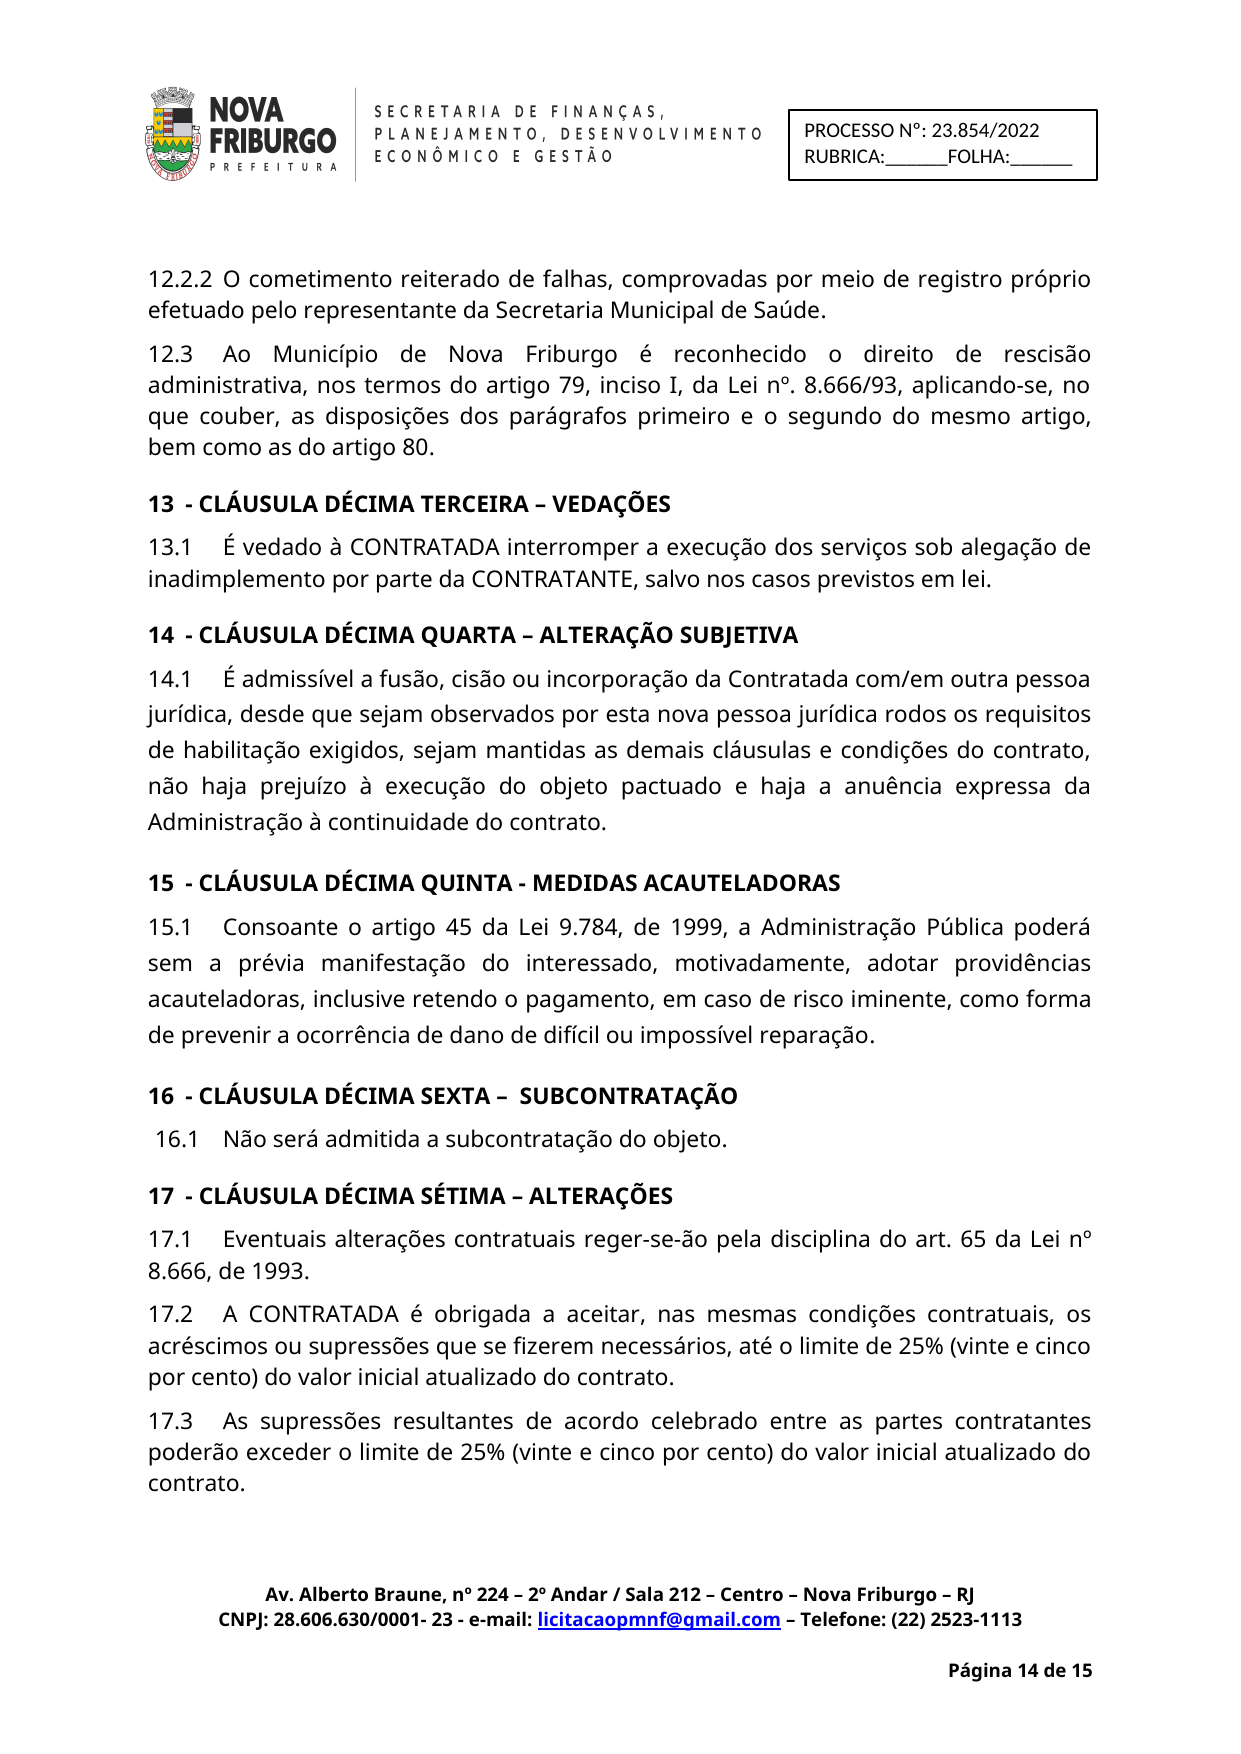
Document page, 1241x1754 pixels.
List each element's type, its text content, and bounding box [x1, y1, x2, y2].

list - CLÁUSULA DÉCIMA TERCEIRA – VEDAÇÕES [148, 487, 1092, 519]
list As supressões resultantes de acordo celebrado entre as partes contratantes poderão exceder o limite de 25% (vinte e cinco por cento) do valor inicial atualizado do contrato. [148, 1405, 1092, 1498]
list Não será admitida a subcontratação do objeto. [154, 1123, 1092, 1155]
list A CONTRATADA é obrigada a aceitar, nas mesmas condições contratuais, os acréscimos ou supressões que se fizerem necessários, até o limite de 25% (vinte e cinco por cento) do valor inicial atualizado do contrato. [148, 1298, 1092, 1392]
list Eventuais alterações contratuais reger-se-ão pela disciplina do art. 65 da Lei nº 8.666, de 1993. [148, 1223, 1092, 1286]
list É vedado à CONTRATADA interromper a execução dos serviços sob alegação de inadimplemento por parte da CONTRATANTE, salvo nos casos previstos em lei. [148, 531, 1092, 594]
list - CLÁUSULA DÉCIMA QUINTA - MEDIDAS ACAUTELADORAS [148, 867, 1092, 898]
list Consoante o artigo 45 da Lei 9.784, de 1999, a Administração Pública poderá sem a prévia manifestação do interessado, motivadamente, adotar providências acauteladoras, inclusive retendo o pagamento, em caso de risco iminente, como forma de prevenir a ocorrência de dano de difícil ou impossível reparação. [148, 911, 1092, 1050]
list É admissível a fusão, cisão ou incorporação da Contratada com/em outra pessoa jurídica, desde que sejam observados por esta nova pessoa jurídica rodos os requisitos de habilitação exigidos, sejam mantidas as demais cláusulas e condições do contrato, não haja prejuízo à execução do objeto pactuado e haja a anuência expressa da Administração à continuidade do contrato. [148, 662, 1092, 837]
list - CLÁUSULA DÉCIMA SEXTA – SUBCONTRATAÇÃO [148, 1080, 1092, 1111]
list Ao Município de Nova Friburgo é reconhecido o direito de rescisão administrativa, nos termos do artigo 79, inciso I, da Lei nº. 8.666/93, aplicando-se, no que couber, as disposições dos parágrafos primeiro e o segundo do mesmo artigo, bem como as do artigo 80. [148, 337, 1092, 462]
list - CLÁUSULA DÉCIMA SÉTIMA – ALTERAÇÕES [148, 1180, 1092, 1211]
picture [135, 79, 767, 186]
list - CLÁUSULA DÉCIMA QUARTA – ALTERAÇÃO SUBJETIVA [148, 619, 1092, 650]
list O cometimento reiterado de falhas, comprovadas por meio de registro próprio efetuado pelo representante da Secretaria Municipal de Saúde. [148, 262, 1092, 325]
